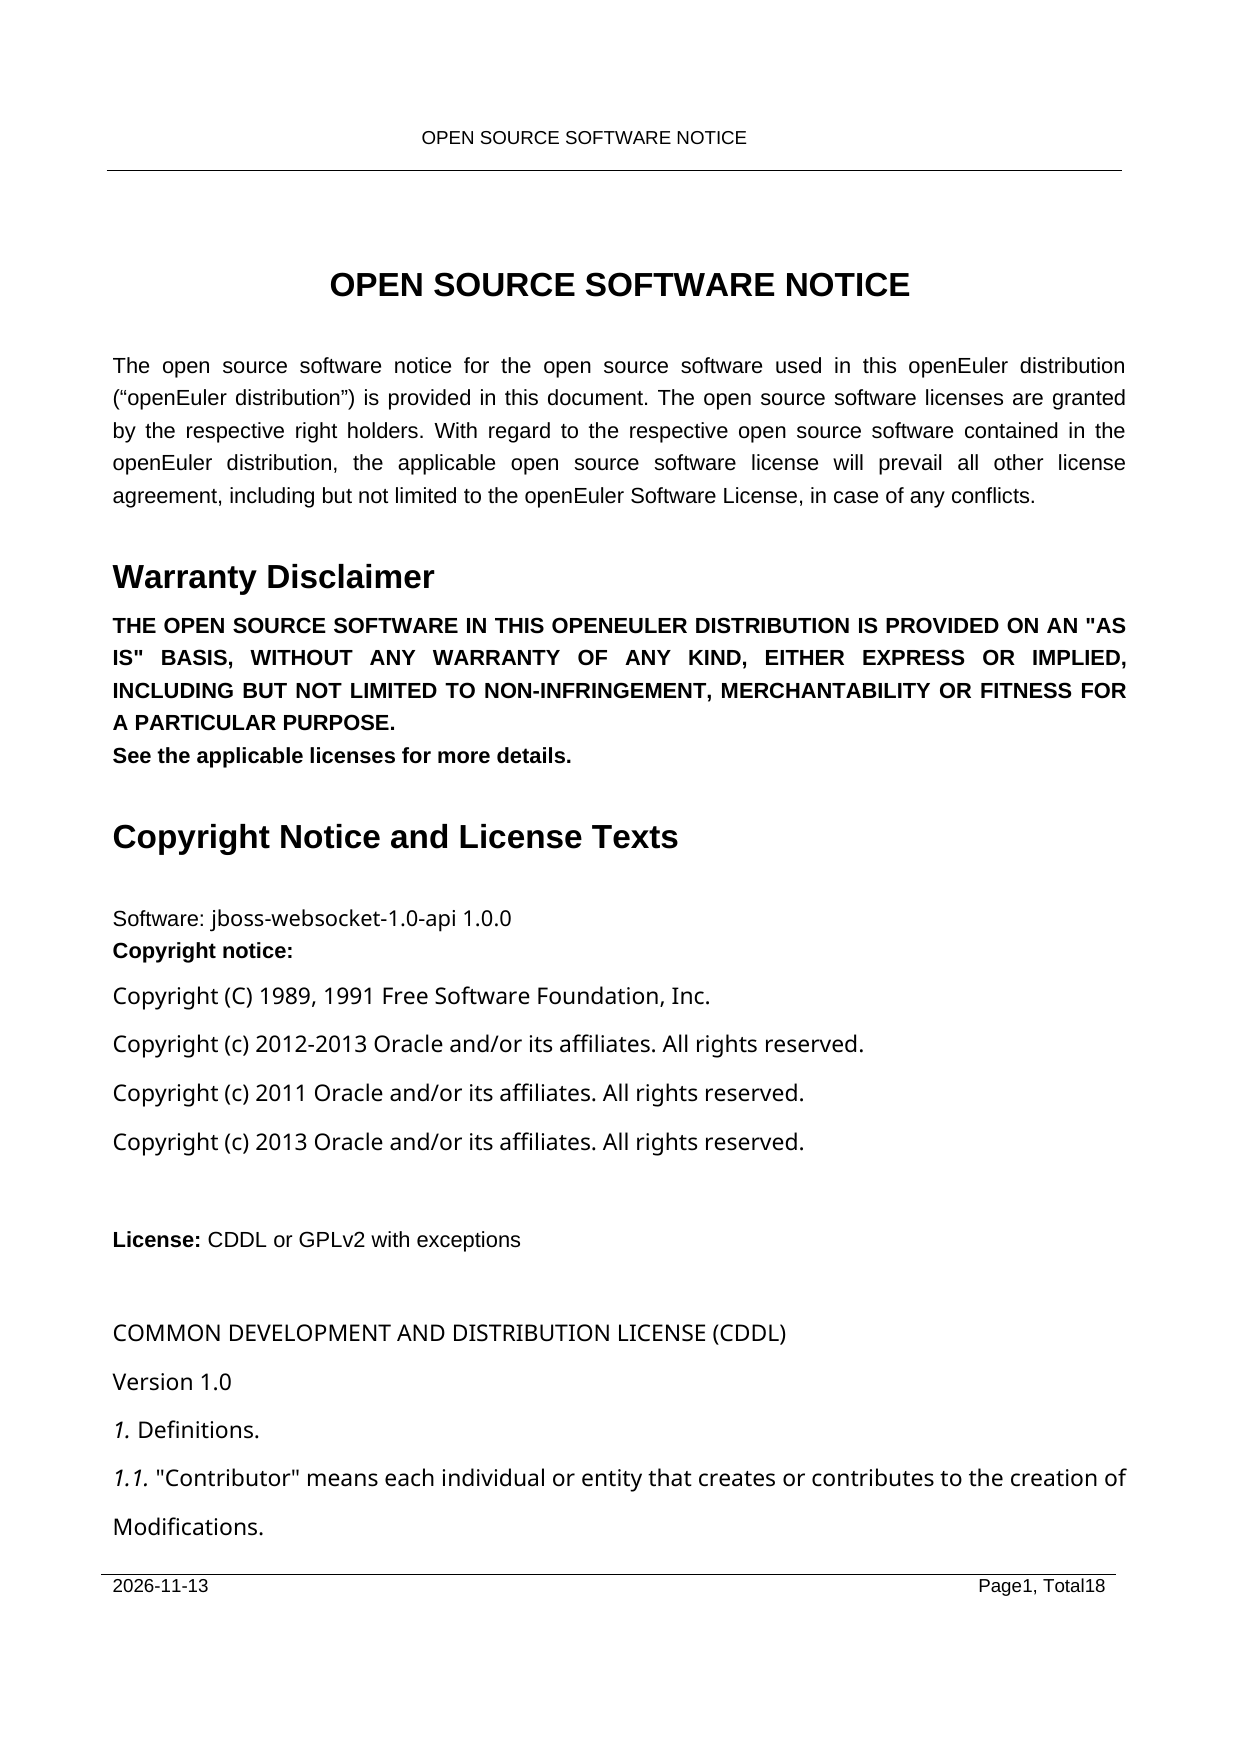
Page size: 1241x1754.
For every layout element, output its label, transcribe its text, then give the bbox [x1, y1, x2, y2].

text Copyright (C) 1989, 1991 Free Software Foundation, Inc. Copyright (c) 2012-2013 Oracle and/or its affiliates. All rights reserved. Copyright (c) 2011 Oracle and/or its affiliates. All rights reserved. Copyright (c) 2013 Oracle and/or its affiliates. All rights reserved. [112, 979, 1128, 1207]
text Warranty Disclaimer [112, 544, 1128, 609]
text Software: jboss-websocket-1.0-api 1.0.0 [112, 901, 1128, 934]
text OPEN SOURCE SOFTWARE NOTICE [112, 251, 1128, 316]
text 1.1. "Contributor" means each individual or entity that creates or contributes to the creation of Modifications. [112, 1462, 1128, 1543]
text Copyright Notice and License Texts [112, 804, 1128, 869]
text 1. Definitions. [112, 1413, 1128, 1446]
text License: CDDL or GPLv2 with exceptions [112, 1223, 1128, 1255]
text COMMON DEVELOPMENT AND DISTRIBUTION LICENSE (CDDL) Version 1.0 [112, 1268, 1128, 1398]
text Copyright notice: [112, 934, 1128, 966]
text The open source software notice for the open source software used in this openEuler distribution (“openEuler distribution”) is provided in this document. The open source software licenses are granted by the respective right holders. With regard to the respective open source software contained in the openEuler distribution, the applicable open source software license will prevail all other license agreement, including but not limited to the openEuler Software License, in case of any conflicts. [112, 349, 1128, 511]
text THE OPEN SOURCE SOFTWARE IN THIS OPENEULER DISTRIBUTION IS PROVIDED ON AN "AS IS" BASIS, WITHOUT ANY WARRANTY OF ANY KIND, EITHER EXPRESS OR IMPLIED, INCLUDING BUT NOT LIMITED TO NON-INFRINGEMENT, MERCHANTABILITY OR FITNESS FOR A PARTICULAR PURPOSE. See the applicable licenses for more details. [112, 609, 1128, 771]
